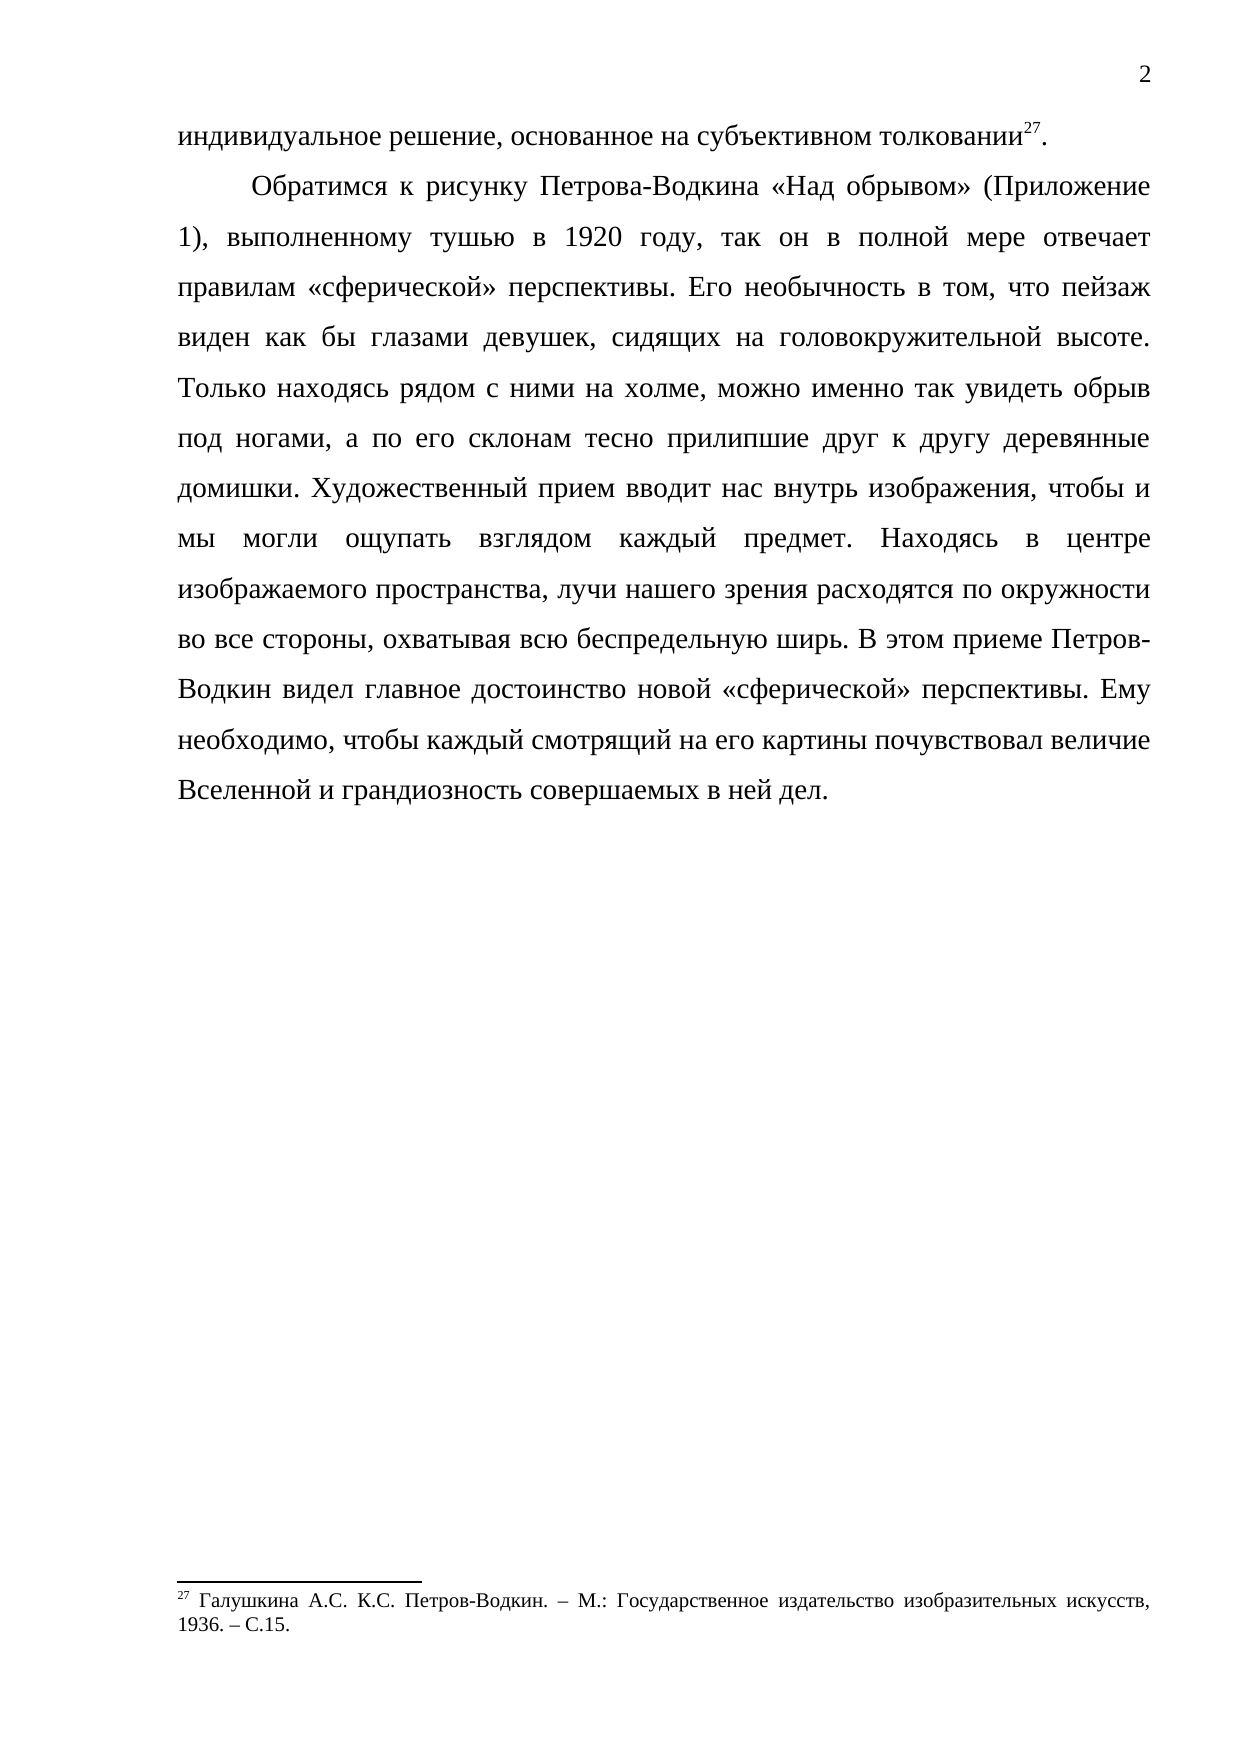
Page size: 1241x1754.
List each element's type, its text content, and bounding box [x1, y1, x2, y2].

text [177, 118, 1152, 152]
text Обратимся к рисунку Петрова-Водкина «Над обрывом» (Приложение 1), выполненному тушью в 1920 году, так он в полной мере отвечает правилам «сферической» перспективы. Его необычность в том, что пейзаж виден как бы глазами девушек, сидящих на головокружительной высоте. Только находясь рядом с ними на холме, можно именно так увидеть обрыв под ногами, а по его склонам тесно прилипшие друг к другу деревянные домишки. Художественный прием вводит нас внутрь изображения, чтобы и мы могли ощупать взглядом каждый предмет. Находясь в центре изображаемого пространства, лучи нашего зрения расходятся по окружности во все стороны, охватывая всю беспредельную ширь. В этом приеме Петров-Водкин видел главное достоинство новой «сферической» перспективы. Ему необходимо, чтобы каждый смотрящий на его картины почувствовал величие Вселенной и грандиозность совершаемых в ней дел. [177, 168, 1152, 806]
